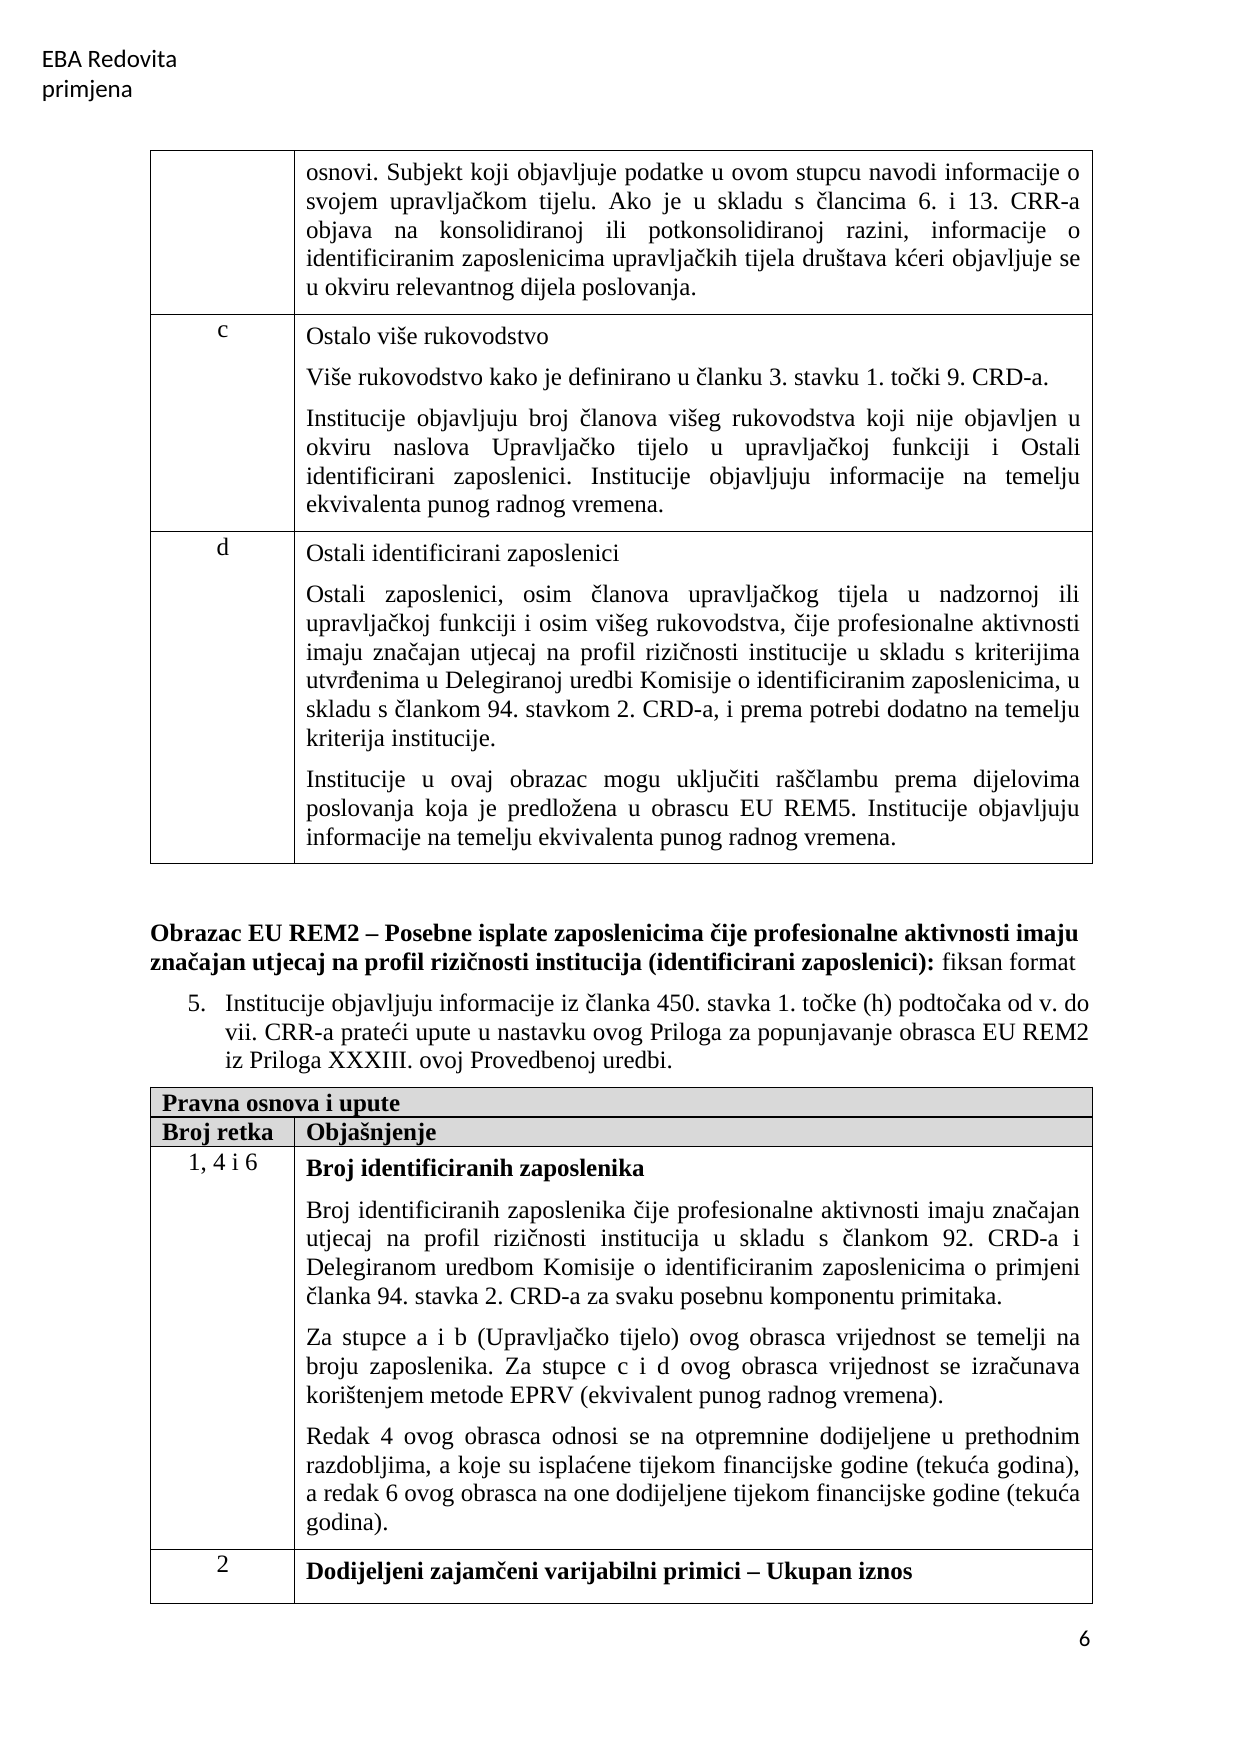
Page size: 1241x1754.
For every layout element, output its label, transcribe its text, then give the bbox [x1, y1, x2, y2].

title Institucije objavljuju informacije iz članka 450. stavka 1. točke (h) podtočaka od v. do vii. CRR-a prateći upute u nastavku ovog Priloga za popunjavanje obrasca EU REM2 iz Priloga XXXIII. ovoj Provedbenoj uredbi. [187, 988, 1090, 1074]
table_cell Broj retka [151, 1118, 294, 1146]
table_cell c [151, 315, 294, 531]
table_header Pravna osnova i upute [151, 1088, 1092, 1116]
table_cell Ostali identificirani zaposlenici Ostali zaposlenici, osim članova upravljačkog tijela u nadzornoj ili upravljačkoj funkciji i osim višeg rukovodstva, čije profesionalne aktivnosti imaju značajan utjecaj na profil rizičnosti institucije u skladu s kriterijima utvrđenima u Delegiranoj uredbi Komisije o identificiranim zaposlenicima, u skladu s člankom 94. stavkom 2. CRD-a, i prema potrebi dodatno na temelju kriterija institucije. Institucije u ovaj obrazac mogu uključiti raščlambu prema dijelovima poslovanja koja je predložena u obrascu EU REM5. Institucije objavljuju informacije na temelju ekvivalenta punog radnog vremena. [295, 532, 1092, 863]
table_cell 1, 4 i 6 [151, 1147, 294, 1548]
table_cell b [151, 151, 294, 313]
table_cell Broj identificiranih zaposlenika Broj identificiranih zaposlenika čije profesionalne aktivnosti imaju značajan utjecaj na profil rizičnosti institucija u skladu s člankom 92. CRD-a i Delegiranom uredbom Komisije o identificiranim zaposlenicima o primjeni članka 94. stavka 2. CRD-a za svaku posebnu komponentu primitaka. Za stupce a i b (Upravljačko tijelo) ovog obrasca vrijednost se temelji na broju zaposlenika. Za stupce c i d ovog obrasca vrijednost se izračunava korištenjem metode EPRV (ekvivalent punog radnog vremena). Redak 4 ovog obrasca odnosi se na otpremnine dodijeljene u prethodnim razdobljima, a koje su isplaćene tijekom financijske godine (tekuća godina), a redak 6 ovog obrasca na one dodijeljene tijekom financijske godine (tekuća godina). [295, 1147, 1092, 1548]
table_cell Ostalo više rukovodstvo Više rukovodstvo kako je definirano u članku 3. stavku 1. točki 9. CRD-a. Institucije objavljuju broj članova višeg rukovodstva koji nije objavljen u okviru naslova Upravljačko tijelo u upravljačkoj funkciji i Ostali identificirani zaposlenici. Institucije objavljuju informacije na temelju ekvivalenta punog radnog vremena. [295, 315, 1092, 531]
title Obrazac EU REM2 – Posebne isplate zaposlenicima čije profesionalne aktivnosti imaju značajan utjecaj na profil rizičnosti institucija (identificirani zaposlenici): fiksan format [150, 918, 1090, 975]
table_cell Objašnjenje [295, 1118, 1092, 1146]
table_cell 2 [151, 1550, 294, 1603]
table_cell d [151, 532, 294, 863]
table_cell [295, 151, 1092, 313]
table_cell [295, 1550, 1092, 1603]
